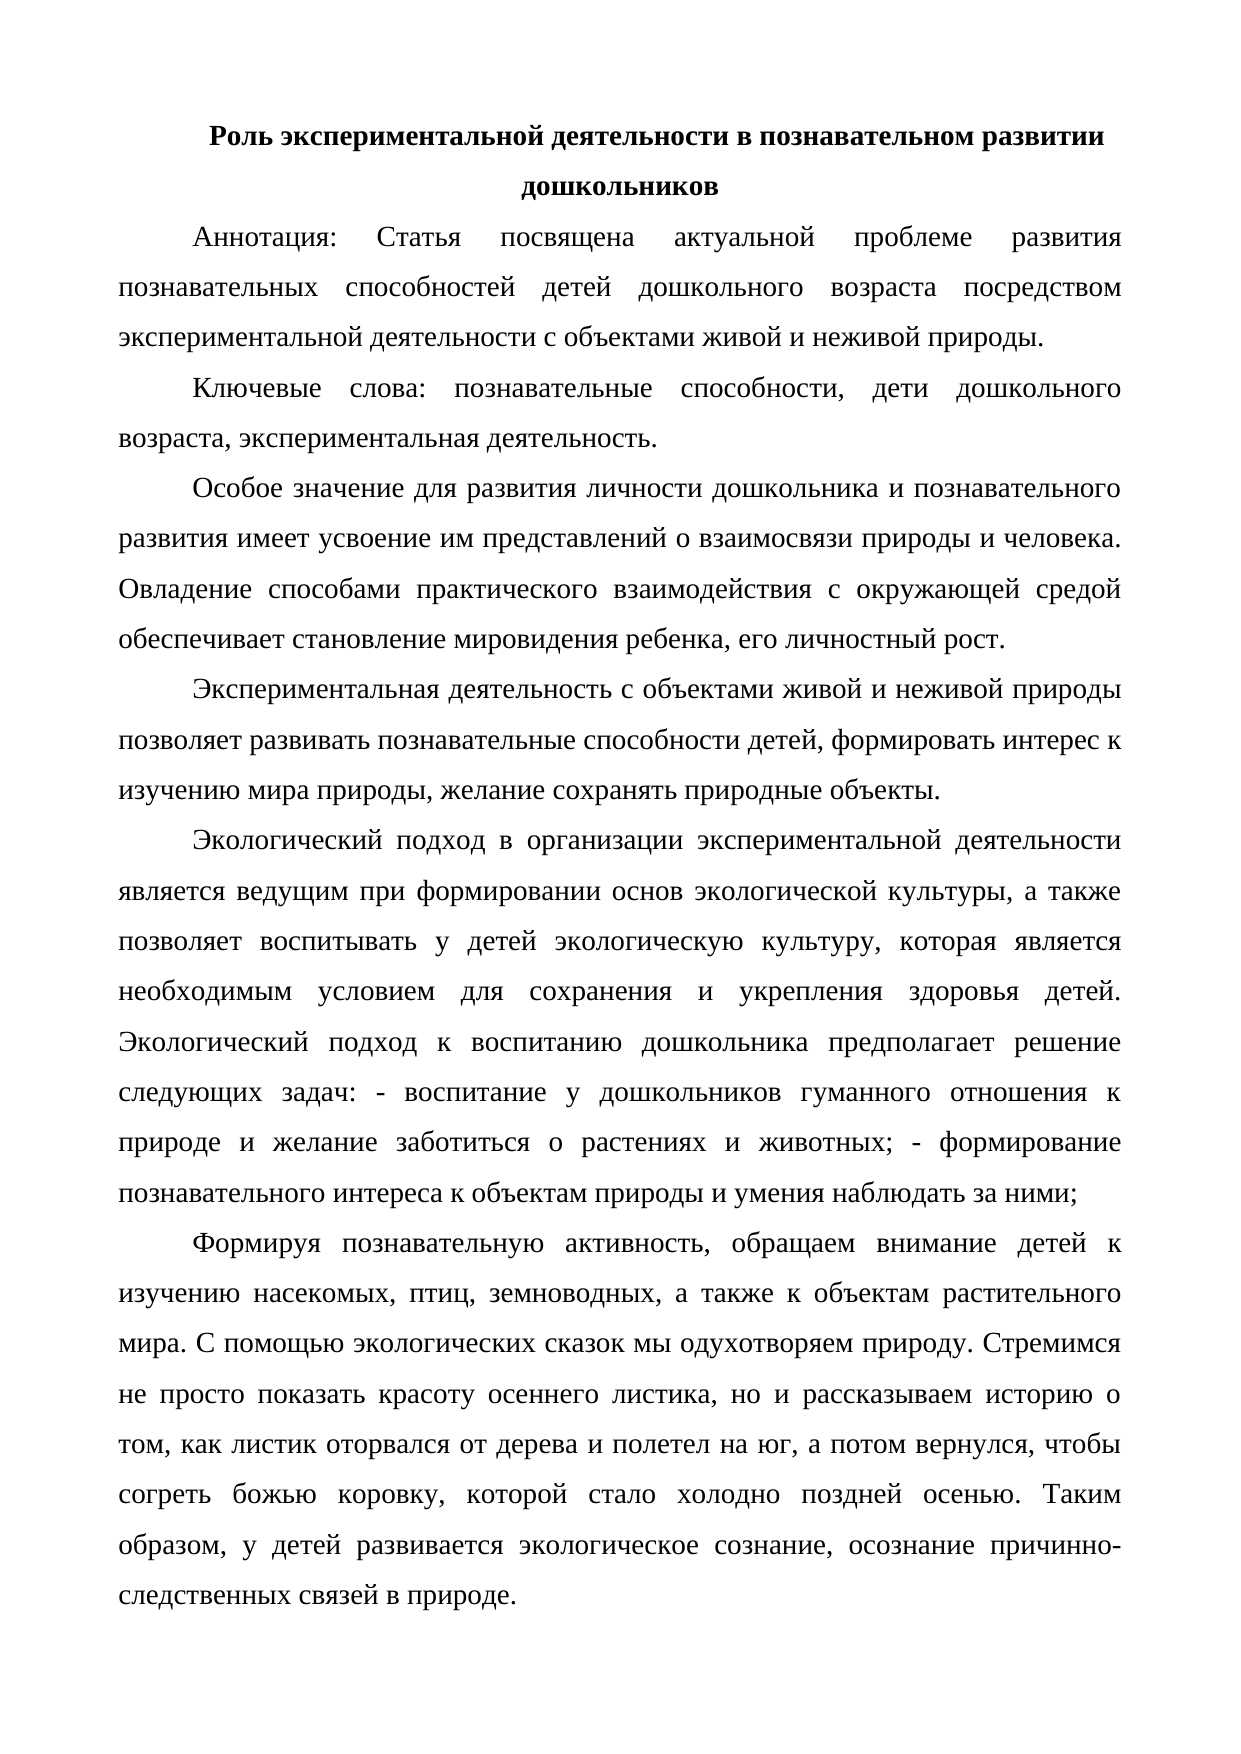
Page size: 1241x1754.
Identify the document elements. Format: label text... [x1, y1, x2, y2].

text Ключевые слова: познавательные способности, дети дошкольного возраста, экспериментальная деятельность. [118, 370, 1122, 453]
text Формируя познавательную активность, обращаем внимание детей к изучению насекомых, птиц, земноводных, а также к объектам растительного мира. С помощью экологических сказок мы одухотворяем природу. Стремимся не просто показать красоту осеннего листика, но и рассказываем историю о том, как листик оторвался от дерева и полетел на юг, а потом вернулся, чтобы согреть божью коровку, которой стало холодно поздней осенью. Таким образом, у детей развивается экологическое сознание, осознание причинно-следственных связей в природе. [118, 1225, 1122, 1611]
text Экологический подход в организации экспериментальной деятельности является ведущим при формировании основ экологической культуры, а также позволяет воспитывать у детей экологическую культуру, которая является необходимым условием для сохранения и укрепления здоровья детей. Экологический подход к воспитанию дошкольника предполагает решение следующих задач: - воспитание у дошкольников гуманного отношения к природе и желание заботиться о растениях и животных; - формирование познавательного интереса к объектам природы и умения наблюдать за ними; [118, 822, 1122, 1208]
text Роль экспериментальной деятельности в познавательном развитии дошкольников [118, 118, 1122, 202]
text Экспериментальная деятельность с объектами живой и неживой природы позволяет развивать познавательные способности детей, формировать интерес к изучению мира природы, желание сохранять природные объекты. [118, 672, 1122, 806]
text Аннотация: Статья посвящена актуальной проблеме развития познавательных способностей детей дошкольного возраста посредством экспериментальной деятельности с объектами живой и неживой природы. [118, 219, 1122, 353]
text Особое значение для развития личности дошкольника и познавательного развития имеет усвоение им представлений о взаимосвязи природы и человека. Овладение способами практического взаимодействия с окружающей средой обеспечивает становление мировидения ребенка, его личностный рост. [118, 470, 1122, 655]
